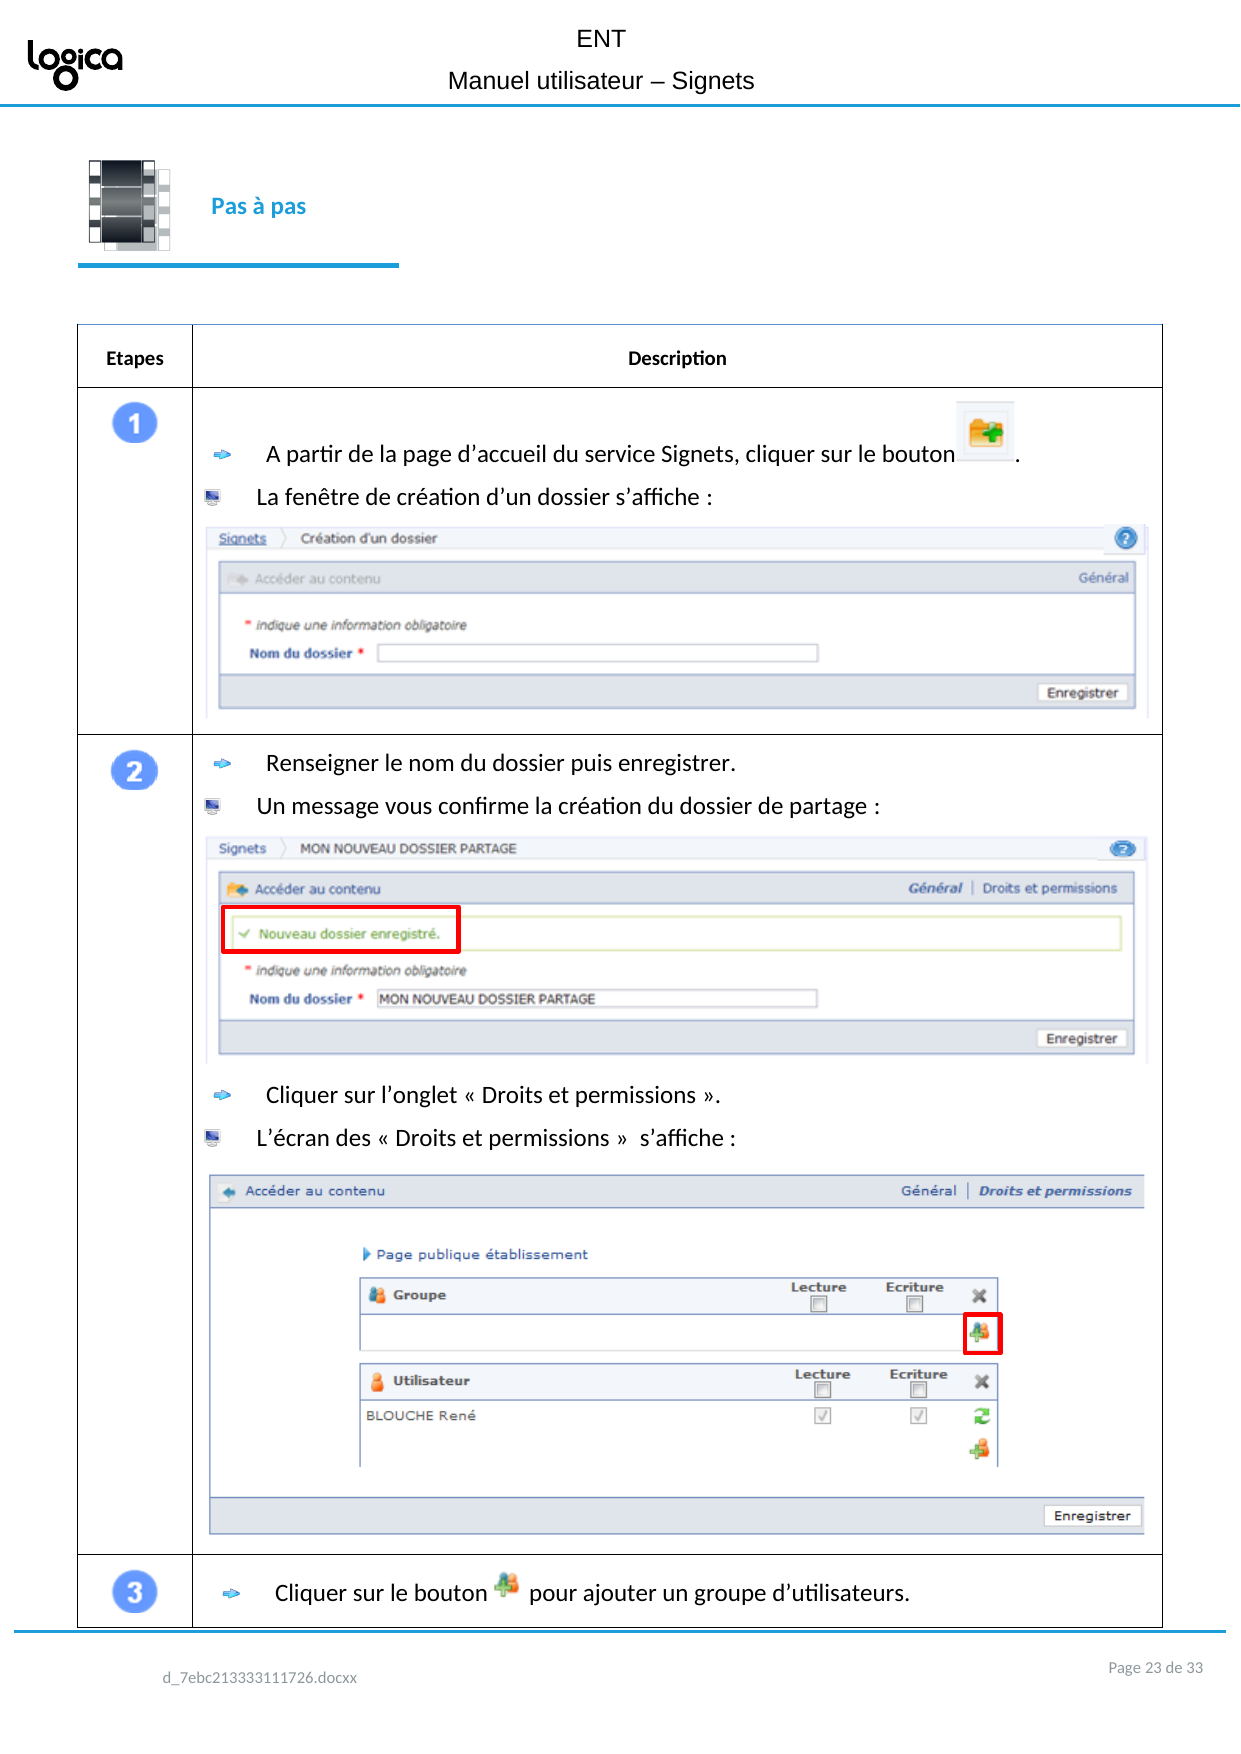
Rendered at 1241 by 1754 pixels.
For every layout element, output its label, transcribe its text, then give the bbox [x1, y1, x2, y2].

table_header Pas à pas [200, 148, 399, 263]
picture [222, 1585, 240, 1602]
picture [109, 1569, 161, 1613]
picture [213, 1086, 231, 1104]
picture [108, 749, 162, 790]
picture [204, 1129, 221, 1147]
picture [88, 160, 180, 251]
picture [204, 798, 221, 815]
picture [493, 1567, 524, 1602]
table_cell [78, 388, 192, 734]
picture [203, 833, 1152, 1067]
table_cell [78, 735, 192, 1554]
table_header [78, 148, 200, 263]
picture [213, 446, 231, 463]
table_header Description [193, 325, 1162, 387]
picture [204, 489, 221, 506]
table_cell [78, 1555, 192, 1627]
picture [109, 401, 161, 443]
picture [213, 755, 231, 772]
picture [203, 524, 1152, 722]
table_cell A partir de la page d’accueil du service Signets, cliquer sur le bouton. La fenêtre de création d’un dossier s’affiche : [193, 388, 1162, 734]
table_header Etapes [78, 325, 192, 387]
table_cell Renseigner le nom du dossier puis enregistrer. Un message vous confirme la création du dossier de partage : Cliquer sur l’onglet « Droits et permissions ». L’écran des « Droits et permissions » s’affiche : [193, 735, 1162, 1554]
picture [203, 1165, 1145, 1542]
picture [956, 400, 1015, 463]
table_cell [193, 1555, 1162, 1627]
